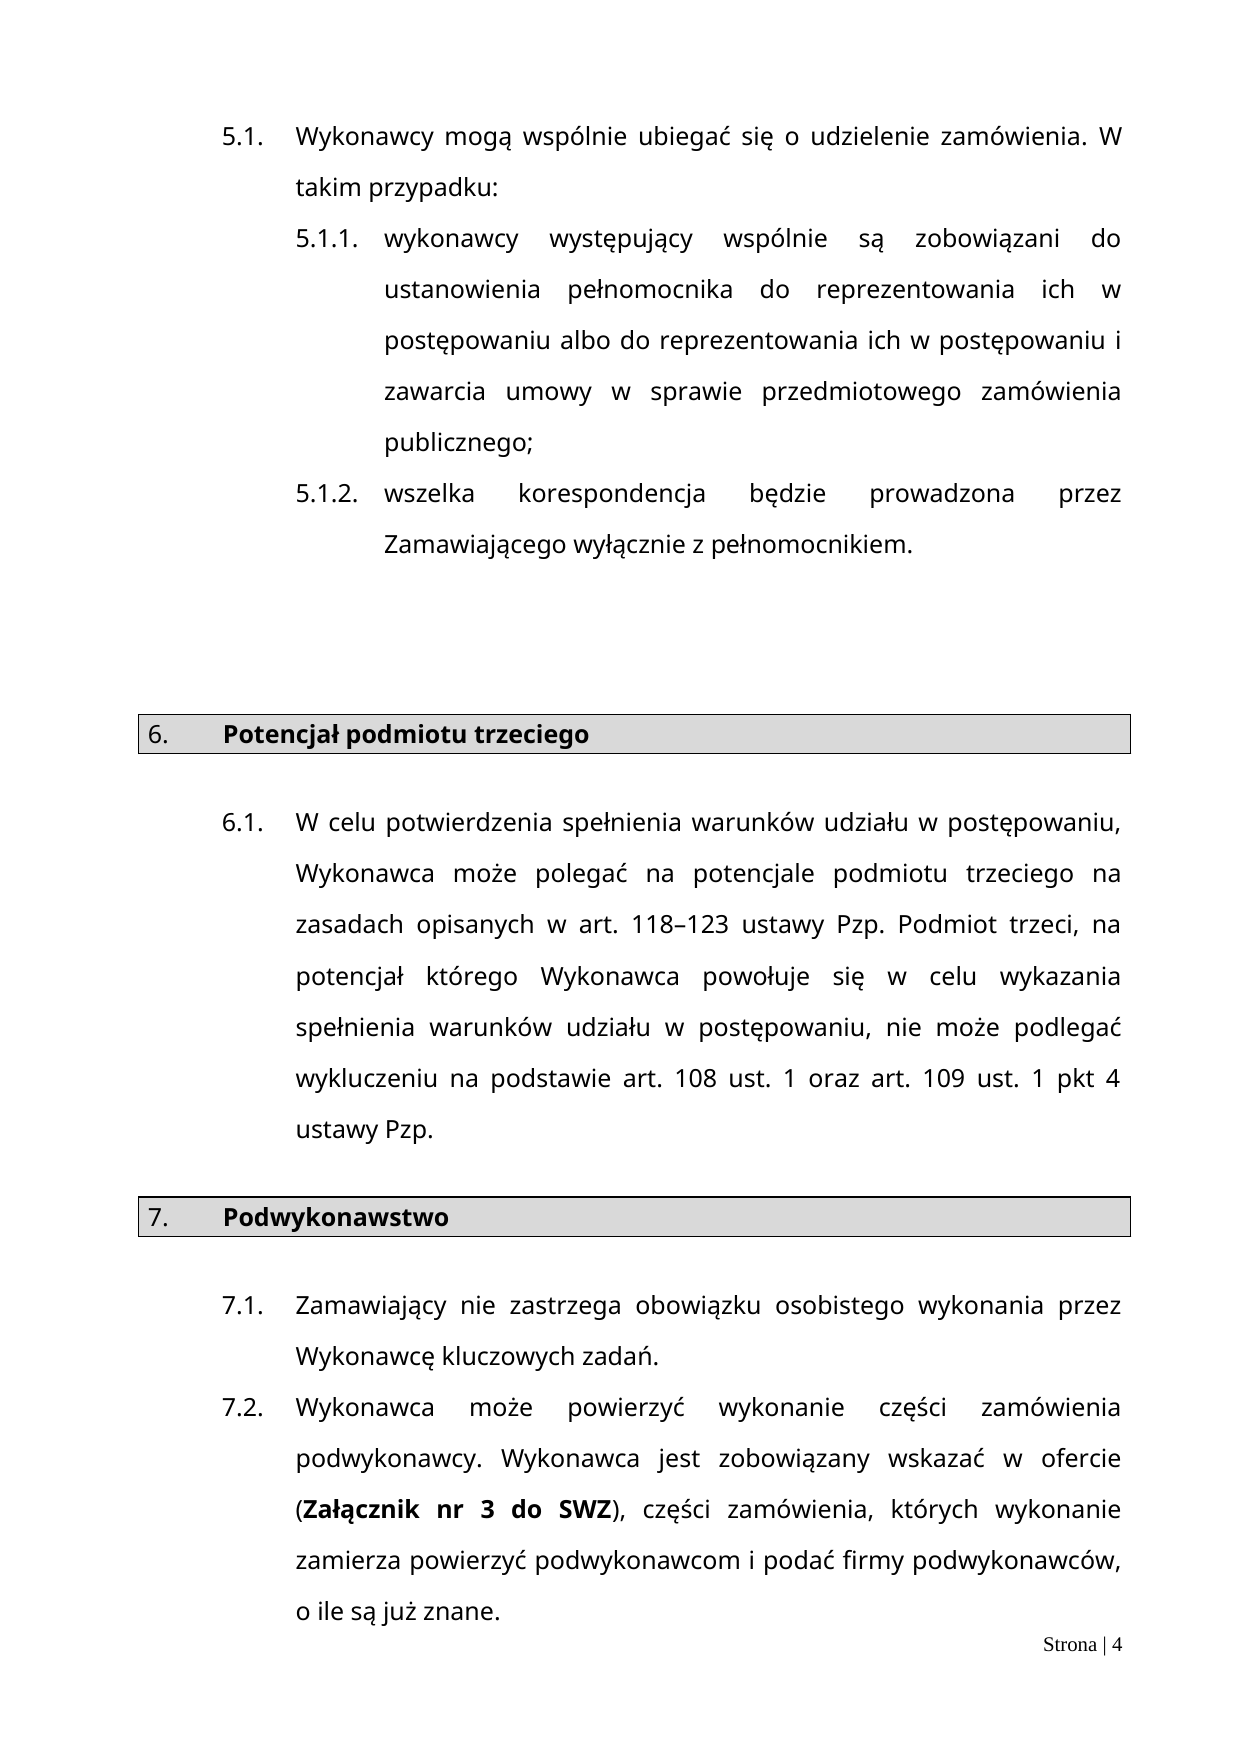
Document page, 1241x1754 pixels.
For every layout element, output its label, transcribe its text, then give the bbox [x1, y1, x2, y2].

list Podwykonawstwo [139, 1198, 1130, 1236]
list Wykonawca może powierzyć wykonanie części zamówienia podwykonawcy. Wykonawca jest zobowiązany wskazać w ofercie (Załącznik nr 3 do SWZ), części zamówienia, których wykonanie zamierza powierzyć podwykonawcom i podać firmy podwykonawców, o ile są już znane. [222, 1390, 1122, 1628]
list wszelka korespondencja będzie prowadzona przez Zamawiającego wyłącznie z pełnomocnikiem. [295, 475, 1122, 561]
list Potencjał podmiotu trzeciego [139, 715, 1130, 753]
list W celu potwierdzenia spełnienia warunków udziału w postępowaniu, Wykonawca może polegać na potencjale podmiotu trzeciego na zasadach opisanych w art. 118–123 ustawy Pzp. Podmiot trzeci, na potencjał którego Wykonawca powołuje się w celu wykazania spełnienia warunków udziału w postępowaniu, nie może podlegać wykluczeniu na podstawie art. 108 ust. 1 oraz art. 109 ust. 1 pkt 4 ustawy Pzp. [222, 805, 1122, 1145]
list Zamawiający nie zastrzega obowiązku osobistego wykonania przez Wykonawcę kluczowych zadań. [222, 1288, 1122, 1373]
list wykonawcy występujący wspólnie są zobowiązani do ustanowienia pełnomocnika do reprezentowania ich w postępowaniu albo do reprezentowania ich w postępowaniu i zawarcia umowy w sprawie przedmiotowego zamówienia publicznego; [295, 220, 1122, 458]
list Wykonawcy mogą wspólnie ubiegać się o udzielenie zamówienia. W takim przypadku: [222, 118, 1122, 203]
